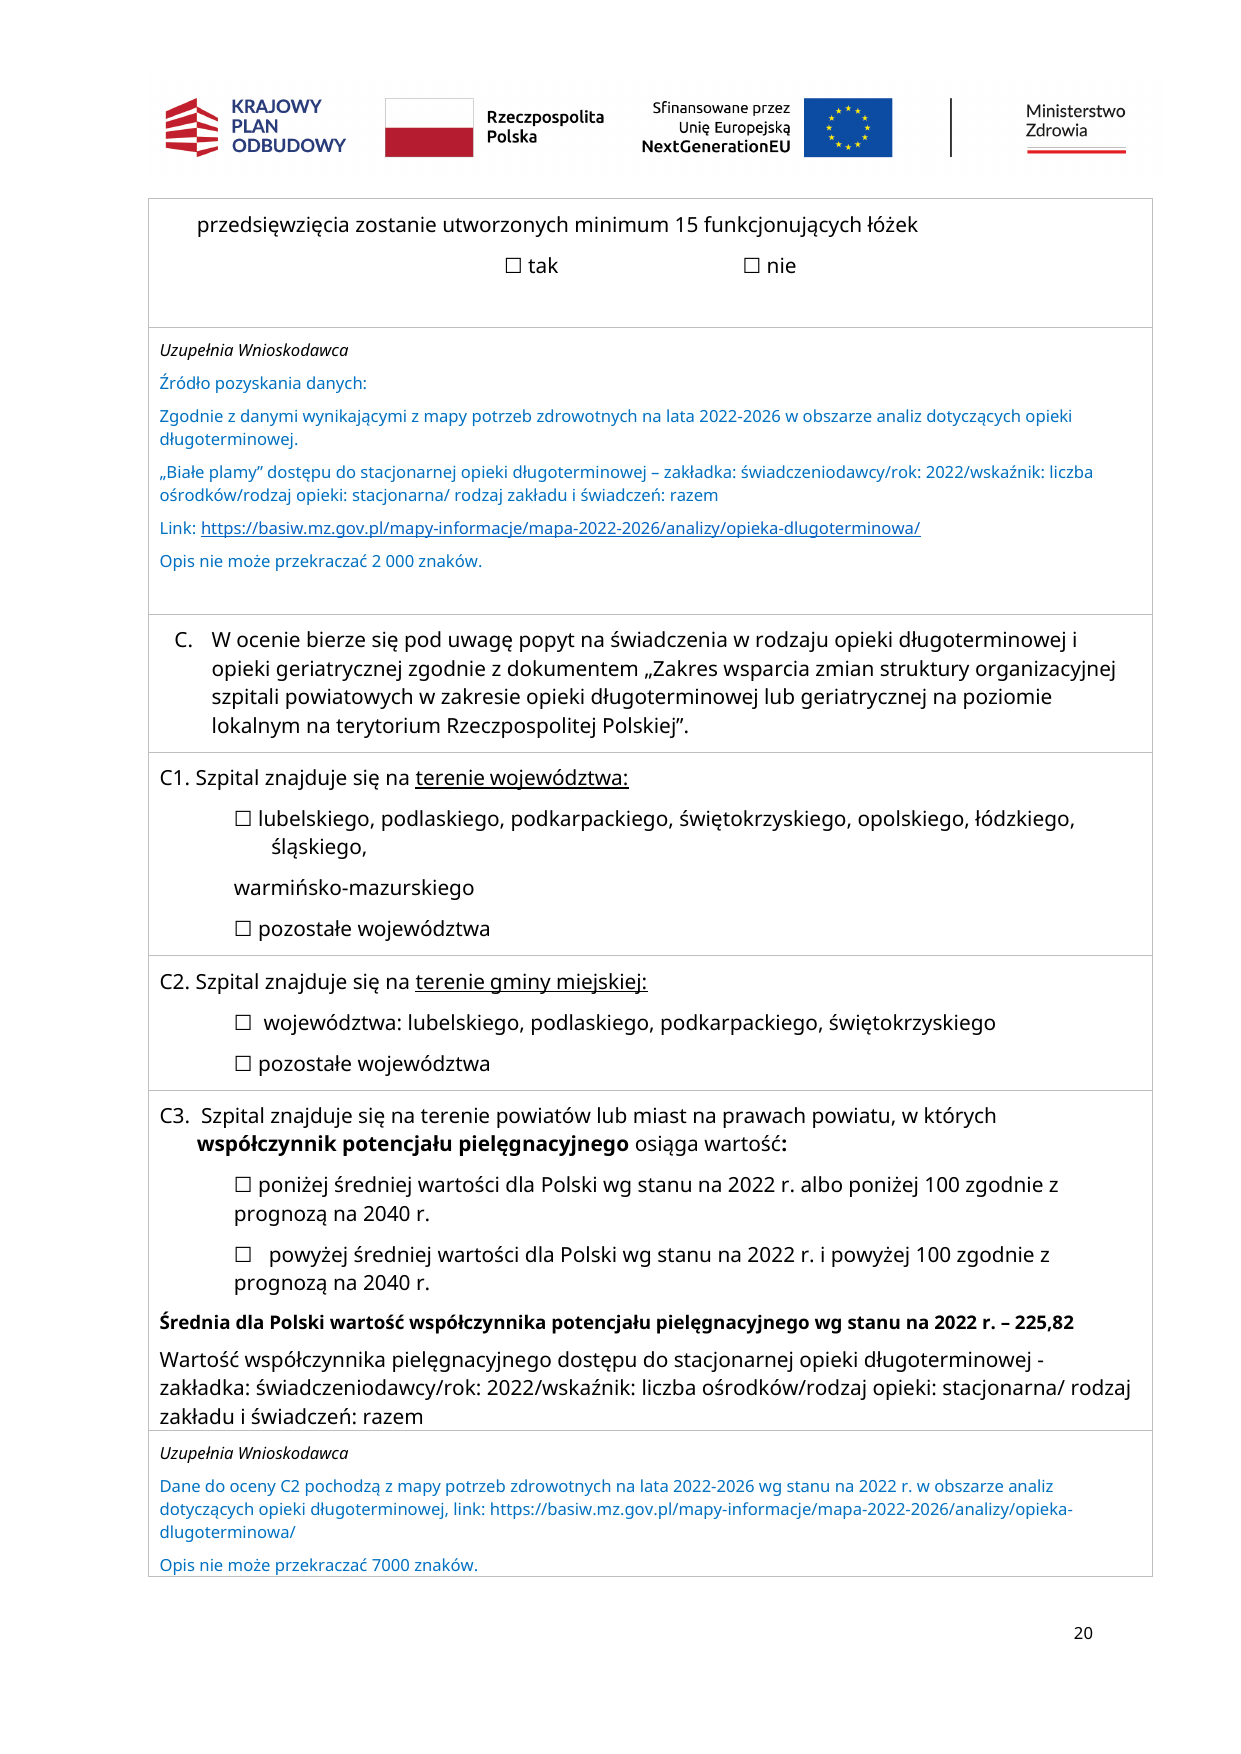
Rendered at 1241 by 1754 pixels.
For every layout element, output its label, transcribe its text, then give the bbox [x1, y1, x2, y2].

table_cell Uzupełnia Wnioskodawca Źródło pozyskania danych: Zgodnie z danymi wynikającymi z mapy potrzeb zdrowotnych na lata 2022-2026 w obszarze analiz dotyczących opieki długoterminowej. „Białe plamy” dostępu do stacjonarnej opieki długoterminowej – zakładka: świadczeniodawcy/rok: 2022/wskaźnik: liczba ośrodków/rodzaj opieki: stacjonarna/ rodzaj zakładu i świadczeń: razem Link: https://basiw.mz.gov.pl/mapy-informacje/mapa-2022-2026/analizy/opieka-dlugoterminowa/ Opis nie może przekraczać 2 000 znaków. [149, 328, 1152, 614]
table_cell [149, 1431, 1152, 1576]
table_cell C1. Szpital znajduje się na terenie województwa: lubelskiego, podlaskiego, podkarpackiego, świętokrzyskiego, opolskiego, łódzkiego, śląskiego, warmińsko-mazurskiego pozostałe województwa [149, 753, 1152, 955]
table_cell C3. Szpital znajduje się na terenie powiatów lub miast na prawach powiatu, w których współczynnik potencjału pielęgnacyjnego osiąga wartość: poniżej średniej wartości dla Polski wg stanu na 2022 r. albo poniżej 100 zgodnie z prognozą na 2040 r. powyżej średniej wartości dla Polski wg stanu na 2022 r. i powyżej 100 zgodnie z prognozą na 2040 r. Średnia dla Polski wartość współczynnika potencjału pielęgnacyjnego wg stanu na 2022 r. – 225,82 Wartość współczynnika pielęgnacyjnego dostępu do stacjonarnej opieki długoterminowej - zakładka: świadczeniodawcy/rok: 2022/wskaźnik: liczba ośrodków/rodzaj opieki: stacjonarna/ rodzaj zakładu i świadczeń: razem [149, 1091, 1152, 1430]
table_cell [149, 199, 1152, 327]
table_cell C2. Szpital znajduje się na terenie gminy miejskiej: województwa: lubelskiego, podlaskiego, podkarpackiego, świętokrzyskiego pozostałe województwa [149, 956, 1152, 1089]
table_cell W ocenie bierze się pod uwagę popyt na świadczenia w rodzaju opieki długoterminowej i opieki geriatrycznej zgodnie z dokumentem „Zakres wsparcia zmian struktury organizacyjnej szpitali powiatowych w zakresie opieki długoterminowej lub geriatrycznej na poziomie lokalnym na terytorium Rzeczpospolitej Polskiej”. [149, 615, 1152, 752]
